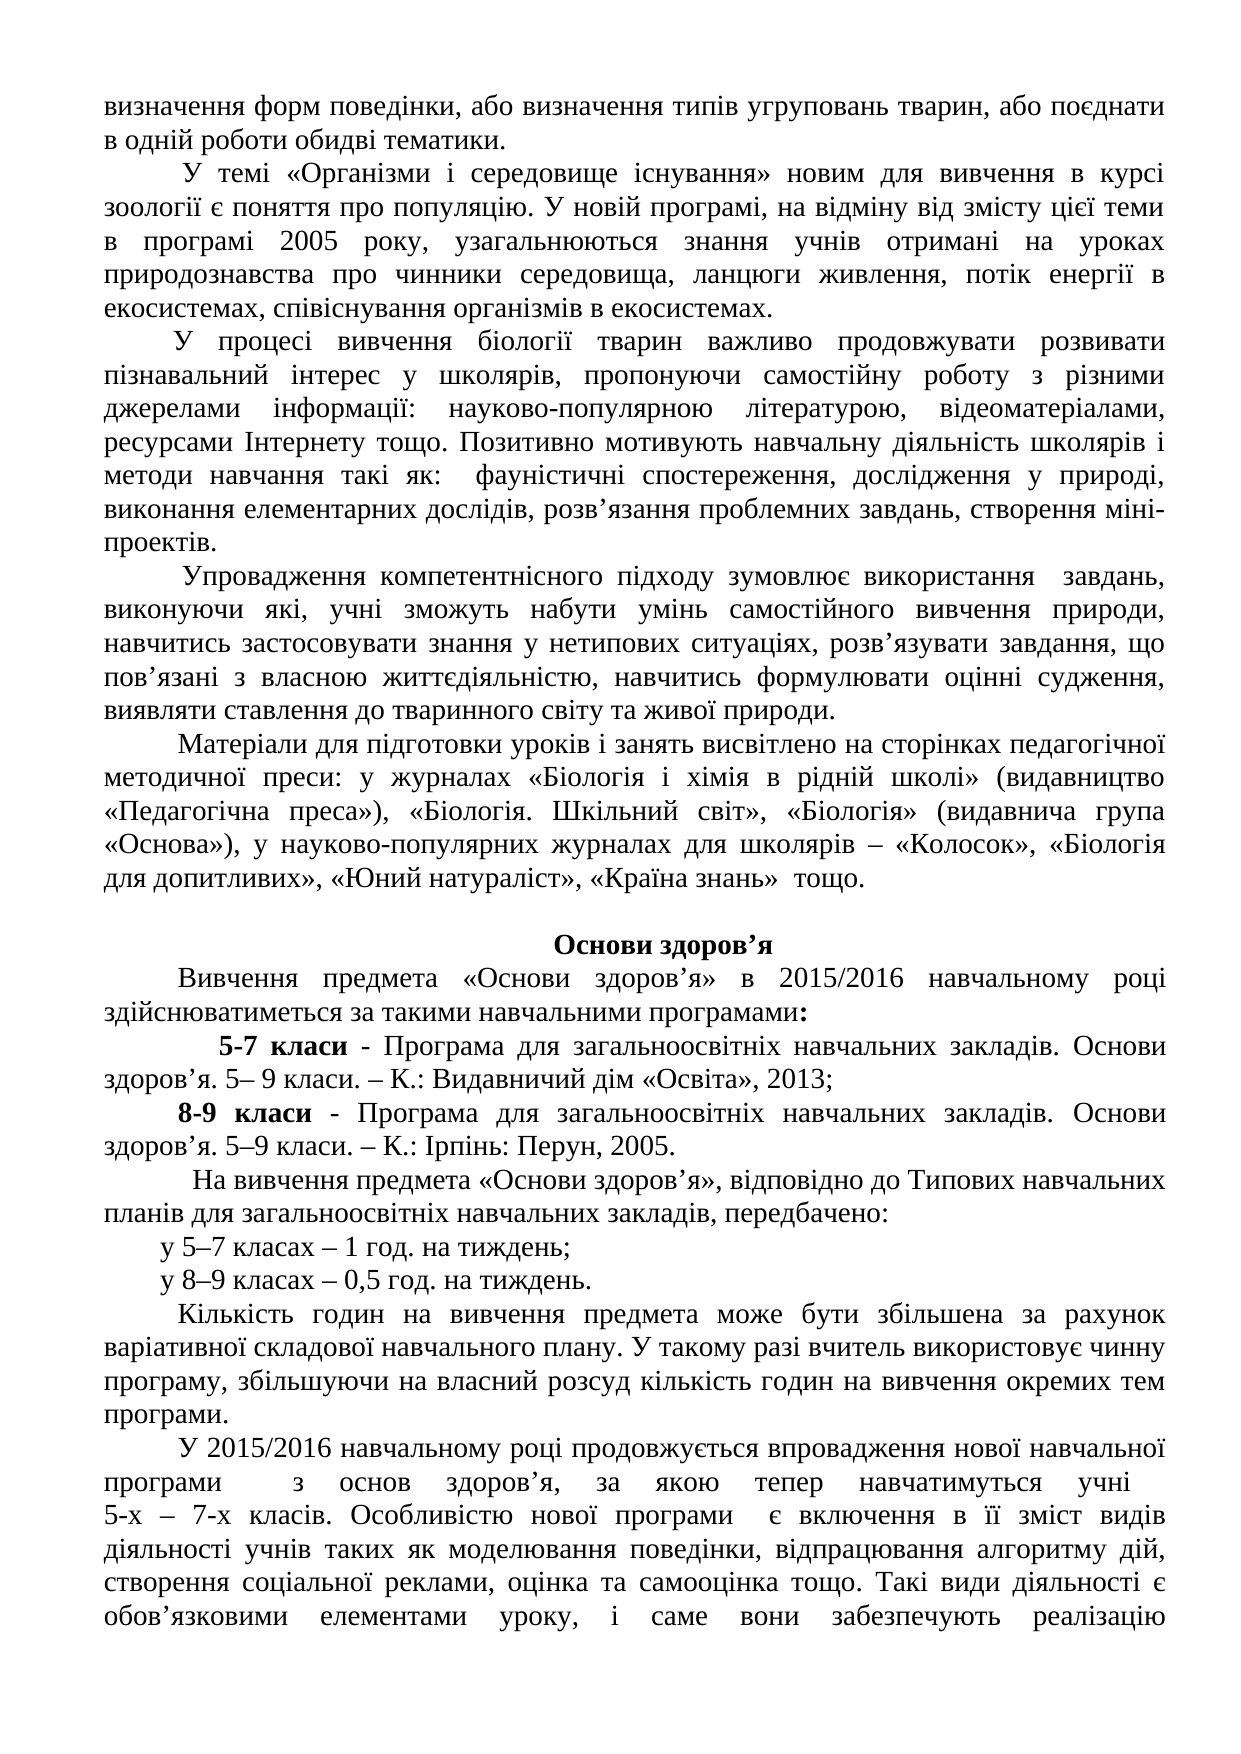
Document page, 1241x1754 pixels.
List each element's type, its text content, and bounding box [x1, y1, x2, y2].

text у 5–7 класах – 1 год. на тиждень; [103, 1229, 1167, 1262]
text 8-9 класи - Програма для загальноосвітніх навчальних закладів. Основи здоров’я. 5–9 класи. – К.: Ірпінь: Перун, 2005. [103, 1095, 1167, 1162]
text 5-7 класи - Програма для загальноосвітніх навчальних закладів. Основи здоров’я. 5– 9 класи. – К.: Видавничий дім «Освіта», 2013; [103, 1028, 1167, 1095]
text Матеріали для підготовки уроків і занять висвітлено на сторінках педагогічної методичної преси: у журналах «Біологія і хімія в рідній школі» (видавництво «Педагогічна преса»), «Біологія. Шкільний світ», «Біологія» (видавнича група «Основа»), у науково-популярних журналах для школярів – «Колосок», «Біологія для допитливих», «Юний натураліст», «Країна знань» тощо. [103, 726, 1167, 893]
text Основи здоров’я [103, 927, 1167, 961]
text Вивчення предмета «Основи здоров’я» в 2015/2016 навчальному році здійснюватиметься за такими навчальними програмами: [103, 961, 1167, 1028]
text У темі «Організми і середовище існування» новим для вивчення в курсі зоології є поняття про популяцію. У новій програмі, на відміну від змісту цієї теми в програмі 2005 року, узагальнюються знання учнів отримані на уроках природознавства про чинники середовища, ланцюги живлення, потік енергії в екосистемах, співіснування організмів в екосистемах. [103, 156, 1166, 323]
text У процесі вивчення біології тварин важливо продовжувати розвивати пізнавальний інтерес у школярів, пропонуючи самостійну роботу з різними джерелами інформації: науково-популярною літературою, відеоматеріалами, ресурсами Інтернету тощо. Позитивно мотивують навчальну діяльність школярів і методи навчання такі як: фауністичні спостереження, дослідження у природі, виконання елементарних дослідів, розв’язання проблемних завдань, створення міні-проектів. [103, 323, 1166, 558]
text у 8–9 класах – 0,5 год. на тиждень. [103, 1262, 1167, 1296]
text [103, 1430, 1167, 1631]
text Кількість годин на вивчення предмета може бути збільшена за рахунок варіативної складової навчального плану. У такому разі вчитель використовує чинну програму, збільшуючи на власний розсуд кількість годин на вивчення окремих тем програми. [103, 1296, 1167, 1430]
text Упровадження компетентнісного підходу зумовлює використання завдань, виконуючи які, учні зможуть набути умінь самостійного вивчення природи, навчитись застосовувати знання у нетипових ситуаціях, розв’язувати завдання, що пов’язані з власною життєдіяльністю, навчитись формулювати оцінні судження, виявляти ставлення до тваринного світу та живої природи. [103, 558, 1166, 726]
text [103, 88, 1166, 156]
text На вивчення предмета «Основи здоров’я», відповідно до Типових навчальних планів для загальноосвітніх навчальних закладів, передбачено: [103, 1162, 1167, 1229]
